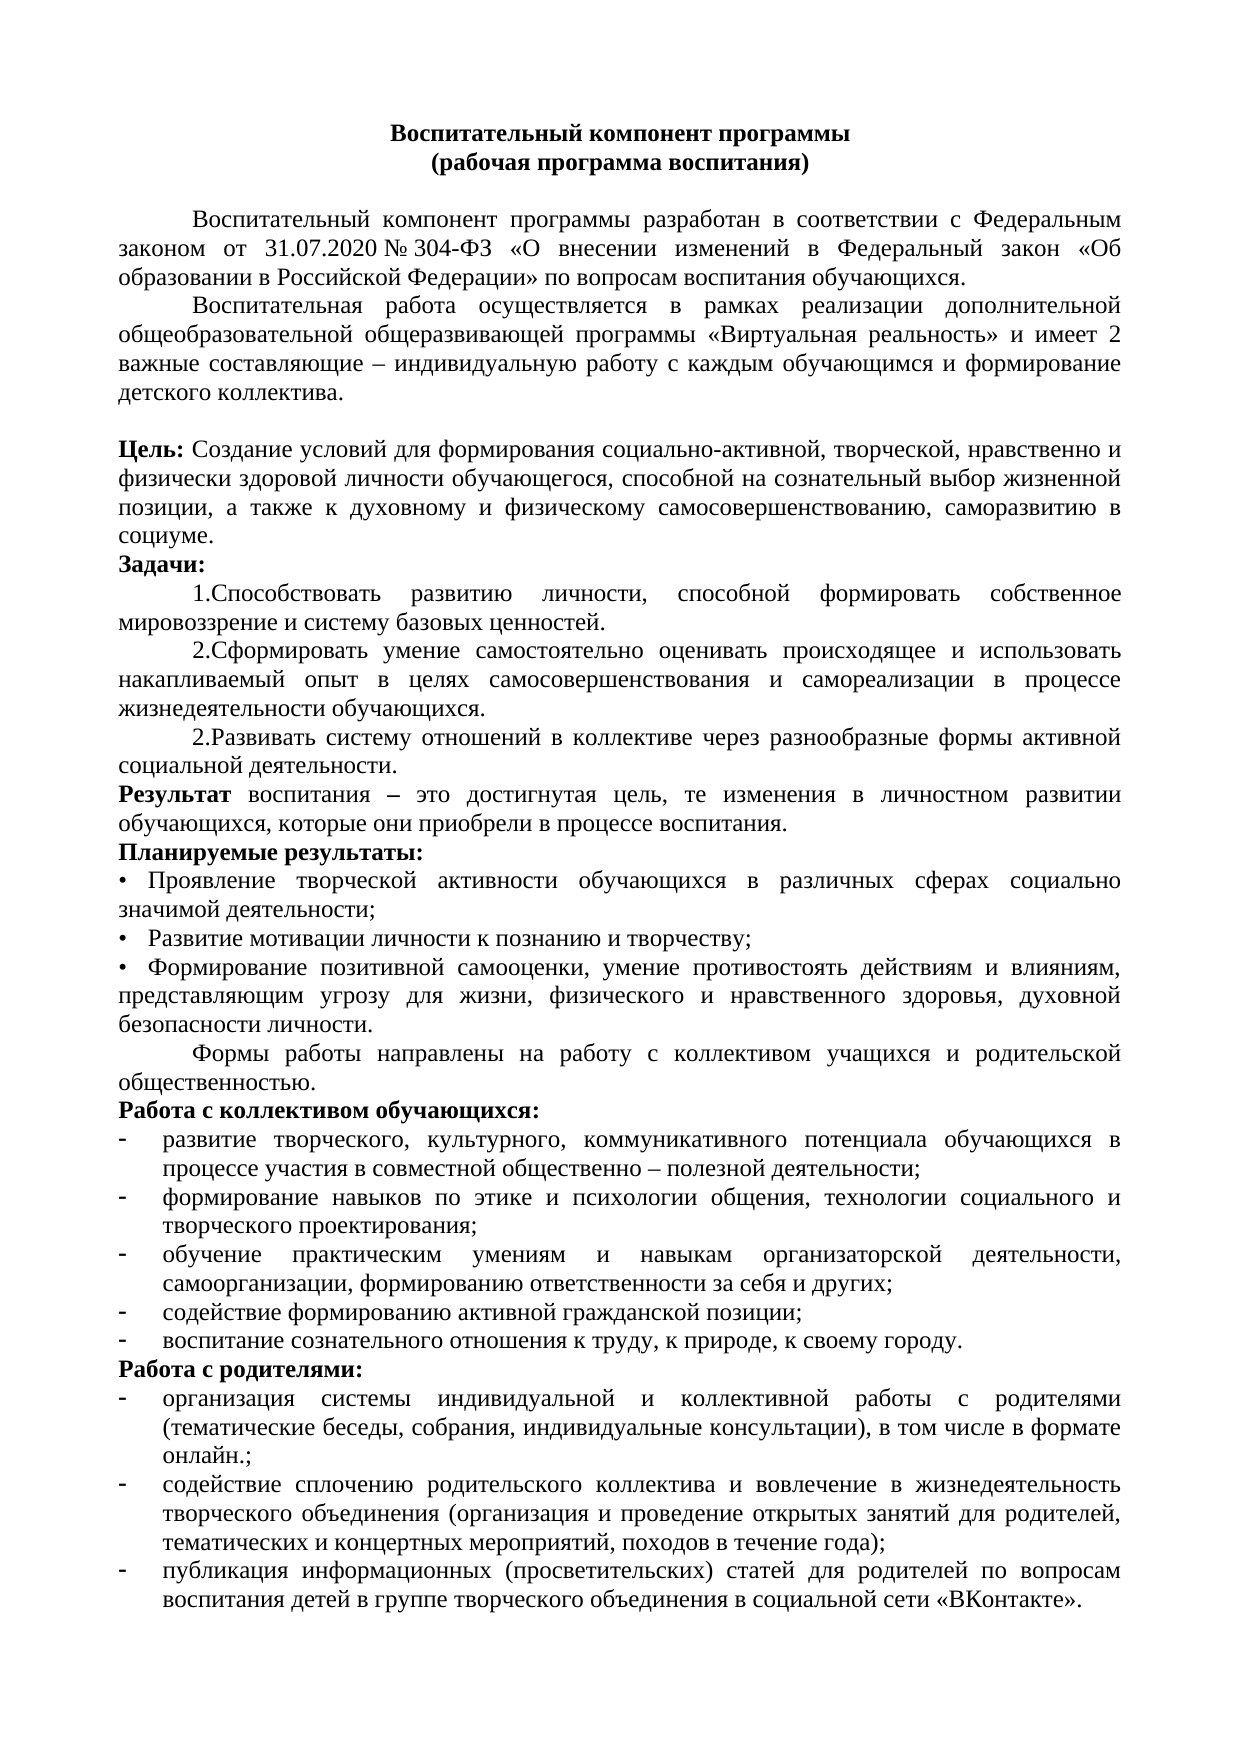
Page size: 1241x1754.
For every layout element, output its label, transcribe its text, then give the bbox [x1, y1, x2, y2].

list публикация информационных (просветительских) статей для родителей по вопросам воспитания детей в группе творческого объединения в социальной сети «ВКонтакте». [118, 1556, 1122, 1613]
list формирование навыков по этике и психологии общения, технологии социального и творческого проектирования; [118, 1182, 1122, 1239]
text Планируемые результаты: [118, 837, 1122, 866]
text Работа с коллективом обучающихся: [118, 1096, 1122, 1124]
text Воспитательная работа осуществляется в рамках реализации дополнительной общеобразовательной общеразвивающей программы «Виртуальная реальность» и имеет 2 важные составляющие – индивидуальную работу с каждым обучающимся и формирование детского коллектива. [118, 291, 1122, 406]
text (рабочая программа воспитания) [118, 147, 1122, 176]
list Формирование позитивной самооценки, умение противостоять действиям и влияниям, представляющим угрозу для жизни, физического и нравственного здоровья, духовной безопасности личности. [118, 952, 1122, 1038]
list организация системы индивидуальной и коллективной работы с родителями (тематические беседы, собрания, индивидуальные консультации), в том числе в формате онлайн.; [118, 1383, 1122, 1469]
list содействие сплочению родительского коллектива и вовлечение в жизнедеятельность творческого объединения (организация и проведение открытых занятий для родителей, тематических и концертных мероприятий, походов в течение года); [118, 1469, 1122, 1556]
text Цель: Создание условий для формирования социально-активной, творческой, нравственно и физически здоровой личности обучающегося, способной на сознательный выбор жизненной позиции, а также к духовному и физическому самосовершенствованию, саморазвитию в социуме. [118, 434, 1122, 549]
list Развитие мотивации личности к познанию и творчеству; [118, 923, 1122, 952]
text Задачи: [118, 549, 1122, 578]
text 2.Развивать систему отношений в коллективе через разнообразные формы активной социальной деятельности. [118, 722, 1122, 779]
text Воспитательный компонент программы разработан в соответствии с Федеральным законом от 31.07.2020 № 304-ФЗ «О внесении изменений в Федеральный закон «Об образовании в Российской Федерации» по вопросам воспитания обучающихся. [118, 204, 1122, 291]
text Воспитательный компонент программы [118, 118, 1122, 147]
list развитие творческого, культурного, коммуникативного потенциала обучающихся в процессе участия в совместной общественно – полезной деятельности; [118, 1124, 1122, 1182]
text 2.Сформировать умение самостоятельно оценивать происходящее и использовать накапливаемый опыт в целях самосовершенствования и самореализации в процессе жизнедеятельности обучающихся. [118, 636, 1122, 722]
text Работа с родителями: [118, 1354, 1122, 1383]
list содействие формированию активной гражданской позиции; [118, 1297, 1122, 1326]
list воспитание сознательного отношения к труду, к природе, к своему городу. [118, 1326, 1122, 1354]
text Результат воспитания – это достигнутая цель, те изменения в личностном развитии обучающихся, которые они приобрели в процессе воспитания. [118, 779, 1122, 837]
text 1.Способствовать развитию личности, способной формировать собственное мировоззрение и систему базовых ценностей. [118, 578, 1122, 636]
text Формы работы направлены на работу с коллективом учащихся и родительской общественностью. [118, 1038, 1122, 1096]
list обучение практическим умениям и навыкам организаторской деятельности, самоорганизации, формированию ответственности за себя и других; [118, 1239, 1122, 1297]
list Проявление творческой активности обучающихся в различных сферах социально значимой деятельности; [118, 866, 1122, 923]
